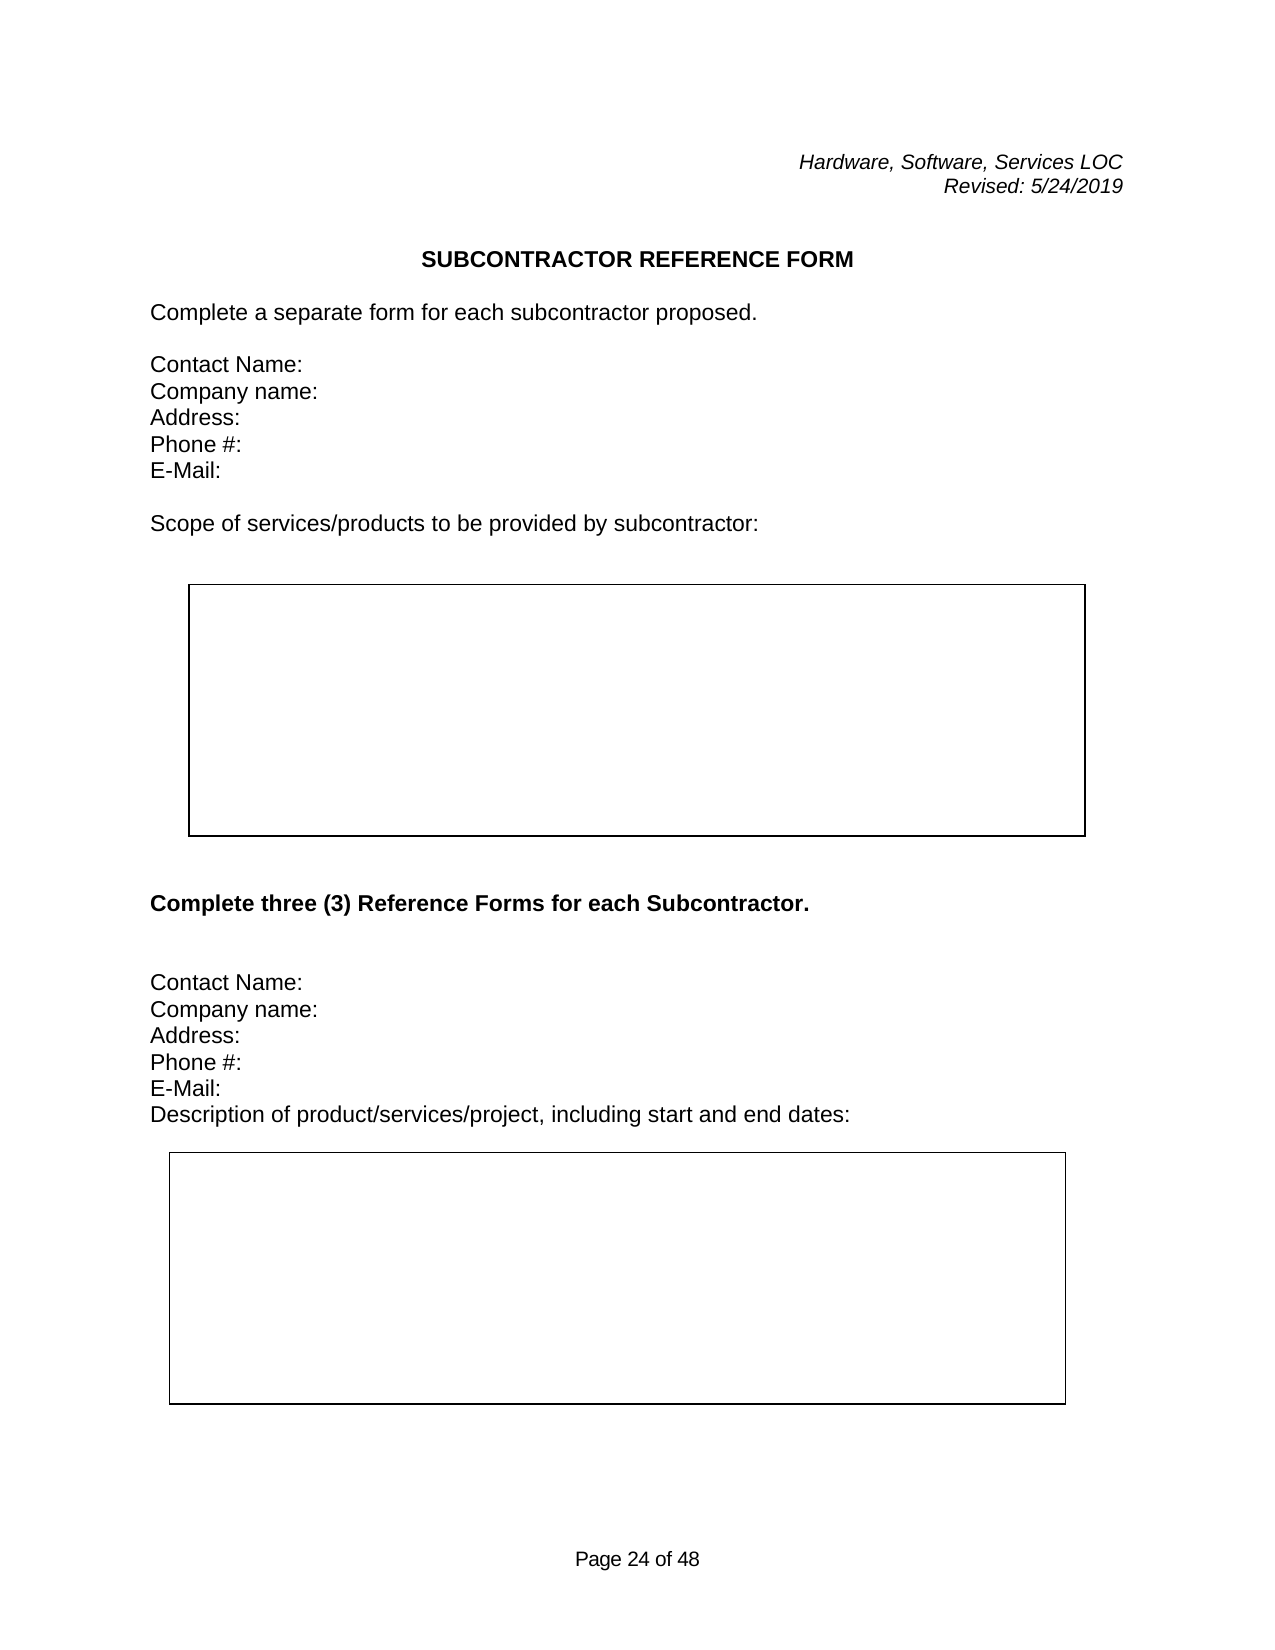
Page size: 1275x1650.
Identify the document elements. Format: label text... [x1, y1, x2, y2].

text E-Mail: [150, 1075, 1125, 1101]
text Scope of services/products to be provided by subcontractor: [150, 509, 1125, 536]
text Address: [150, 404, 1125, 431]
text Phone #: [150, 431, 1125, 457]
text Description of product/services/project, including start and end dates: [150, 1101, 1125, 1127]
text Contact Name: [150, 351, 1125, 378]
text Address: [150, 1022, 1125, 1048]
text Company name: [150, 378, 1125, 404]
text Phone #: [150, 1048, 1125, 1075]
text Contact Name: [150, 969, 1125, 996]
text E-Mail: [150, 457, 1125, 483]
text Complete a separate form for each subcontractor proposed. [150, 299, 1125, 325]
text Company name: [150, 996, 1125, 1022]
text Complete three (3) Reference Forms for each Subcontractor. [150, 890, 1125, 917]
text SUBCONTRACTOR REFERENCE FORM [150, 246, 1125, 272]
